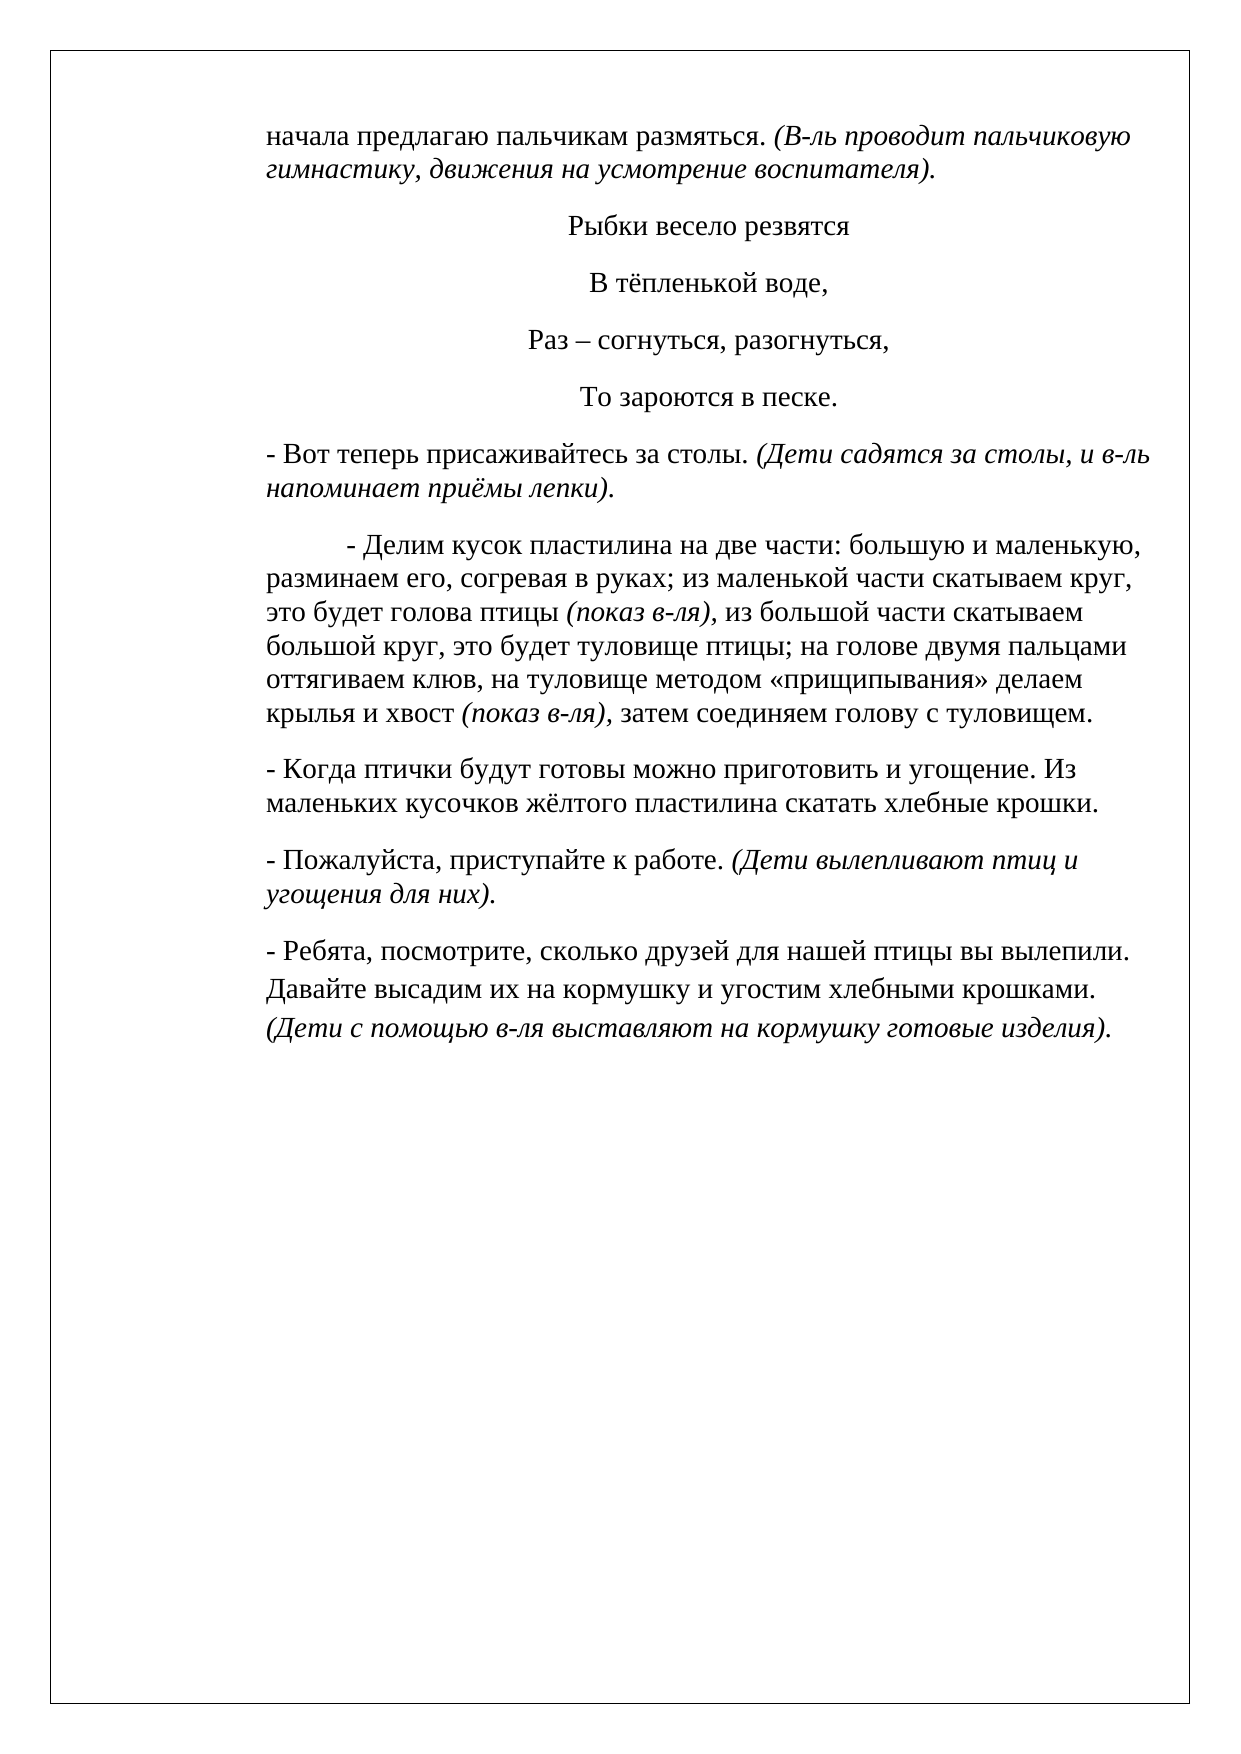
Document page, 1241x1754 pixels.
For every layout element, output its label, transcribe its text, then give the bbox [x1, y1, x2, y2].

text То зароются в песке. [266, 379, 1152, 413]
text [266, 118, 1152, 185]
text - Когда птички будут готовы можно приготовить и угощение. Из маленьких кусочков жёлтого пластилина скатать хлебные крошки. [266, 752, 1152, 819]
text - Пожалуйста, приступайте к работе. (Дети вылепливают птиц и угощения для них). [266, 842, 1152, 909]
text - Вот теперь присаживайтесь за столы. (Дети садятся за столы, и в-ль напоминает приёмы лепки). [266, 436, 1152, 503]
text В тёпленькой воде, [266, 266, 1152, 299]
text Рыбки весело резвятся [266, 208, 1152, 242]
text - Делим кусок пластилина на две части: большую и маленькую, разминаем его, согревая в руках; из маленькой части скатываем круг, это будет голова птицы (показ в-ля), из большой части скатываем большой круг, это будет туловище птицы; на голове двумя пальцами оттягиваем клюв, на туловище методом «прищипывания» делаем крылья и хвост (показ в-ля), затем соединяем голову с туловищем. [266, 527, 1152, 728]
text - Ребята, посмотрите, сколько друзей для нашей птицы вы вылепили. Давайте высадим их на кормушку и угостим хлебными крошками. (Дети с помощью в-ля выставляют на кормушку готовые изделия). [266, 933, 1152, 1043]
text Раз – согнуться, разогнуться, [266, 322, 1152, 356]
